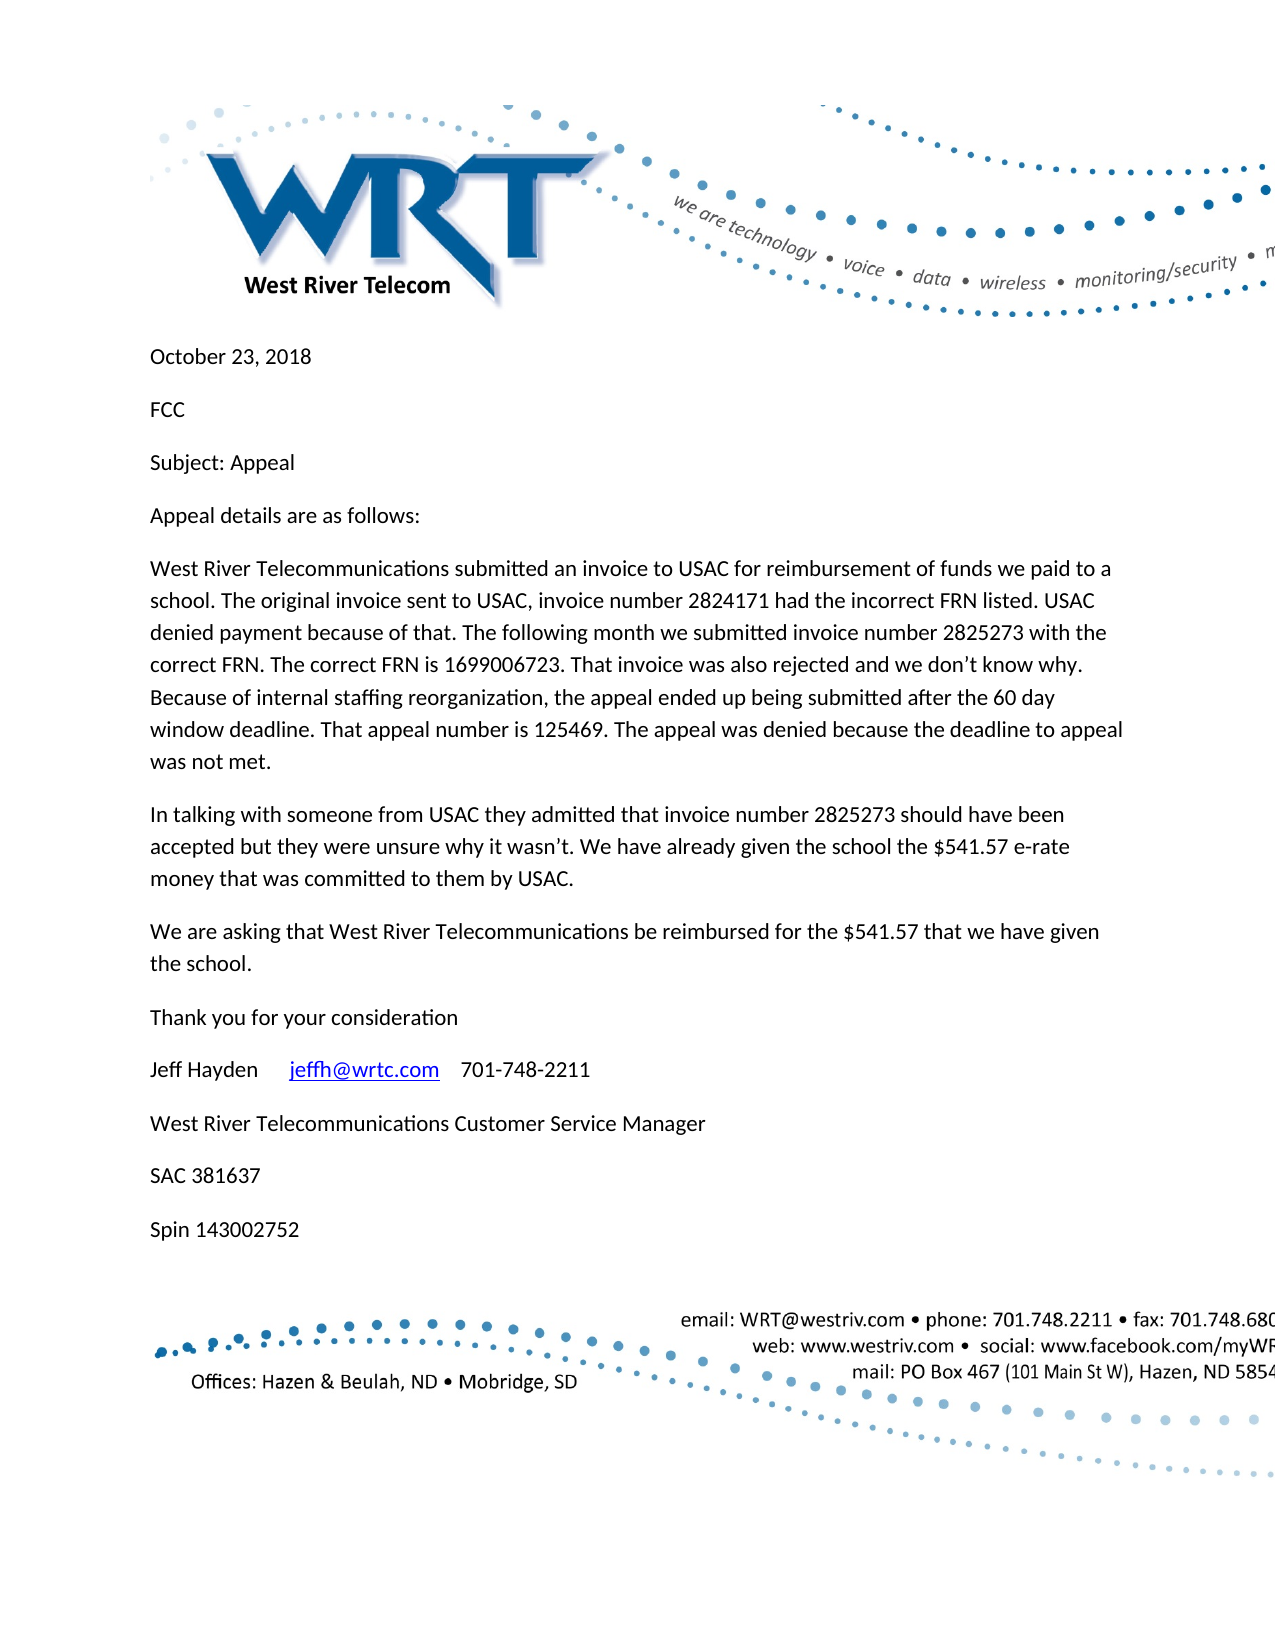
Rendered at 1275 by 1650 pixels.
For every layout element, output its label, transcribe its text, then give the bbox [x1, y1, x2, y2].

text Subject: Appeal [150, 448, 1125, 476]
text In talking with someone from USAC they admitted that invoice number 2825273 should have been accepted but they were unsure why it wasn’t. We have already given the school the $541.57 e-rate money that was committed to them by USAC. [150, 800, 1125, 892]
text West River Telecommunications Customer Service Manager [150, 1109, 1125, 1137]
text Jeff Hayden jeffh@wrtc.com 701-748-2211 [150, 1056, 1125, 1084]
text Spin 143002752 [150, 1215, 1125, 1243]
text FCC [150, 395, 1125, 423]
text Thank you for your consideration [150, 1003, 1125, 1031]
picture [150, 1267, 1275, 1480]
text We are asking that West River Telecommunications be reimbursed for the $541.57 that we have given the school. [150, 917, 1125, 978]
text October 23, 2018 [150, 342, 1125, 370]
text SAC 381637 [150, 1162, 1125, 1190]
text West River Telecommunications submitted an invoice to USAC for reimbursement of funds we paid to a school. The original invoice sent to USAC, invoice number 2824171 had the incorrect FRN listed. USAC denied payment because of that. The following month we submitted invoice number 2825273 with the correct FRN. The correct FRN is 1699006723. That invoice was also rejected and we don’t know why. Because of internal staffing reorganization, the appeal ended up being submitted after the 60 day window deadline. That appeal number is 125469. The appeal was denied because the deadline to appeal was not met. [150, 554, 1125, 775]
text Appeal details are as follows: [150, 501, 1125, 529]
picture [150, 105, 1275, 317]
